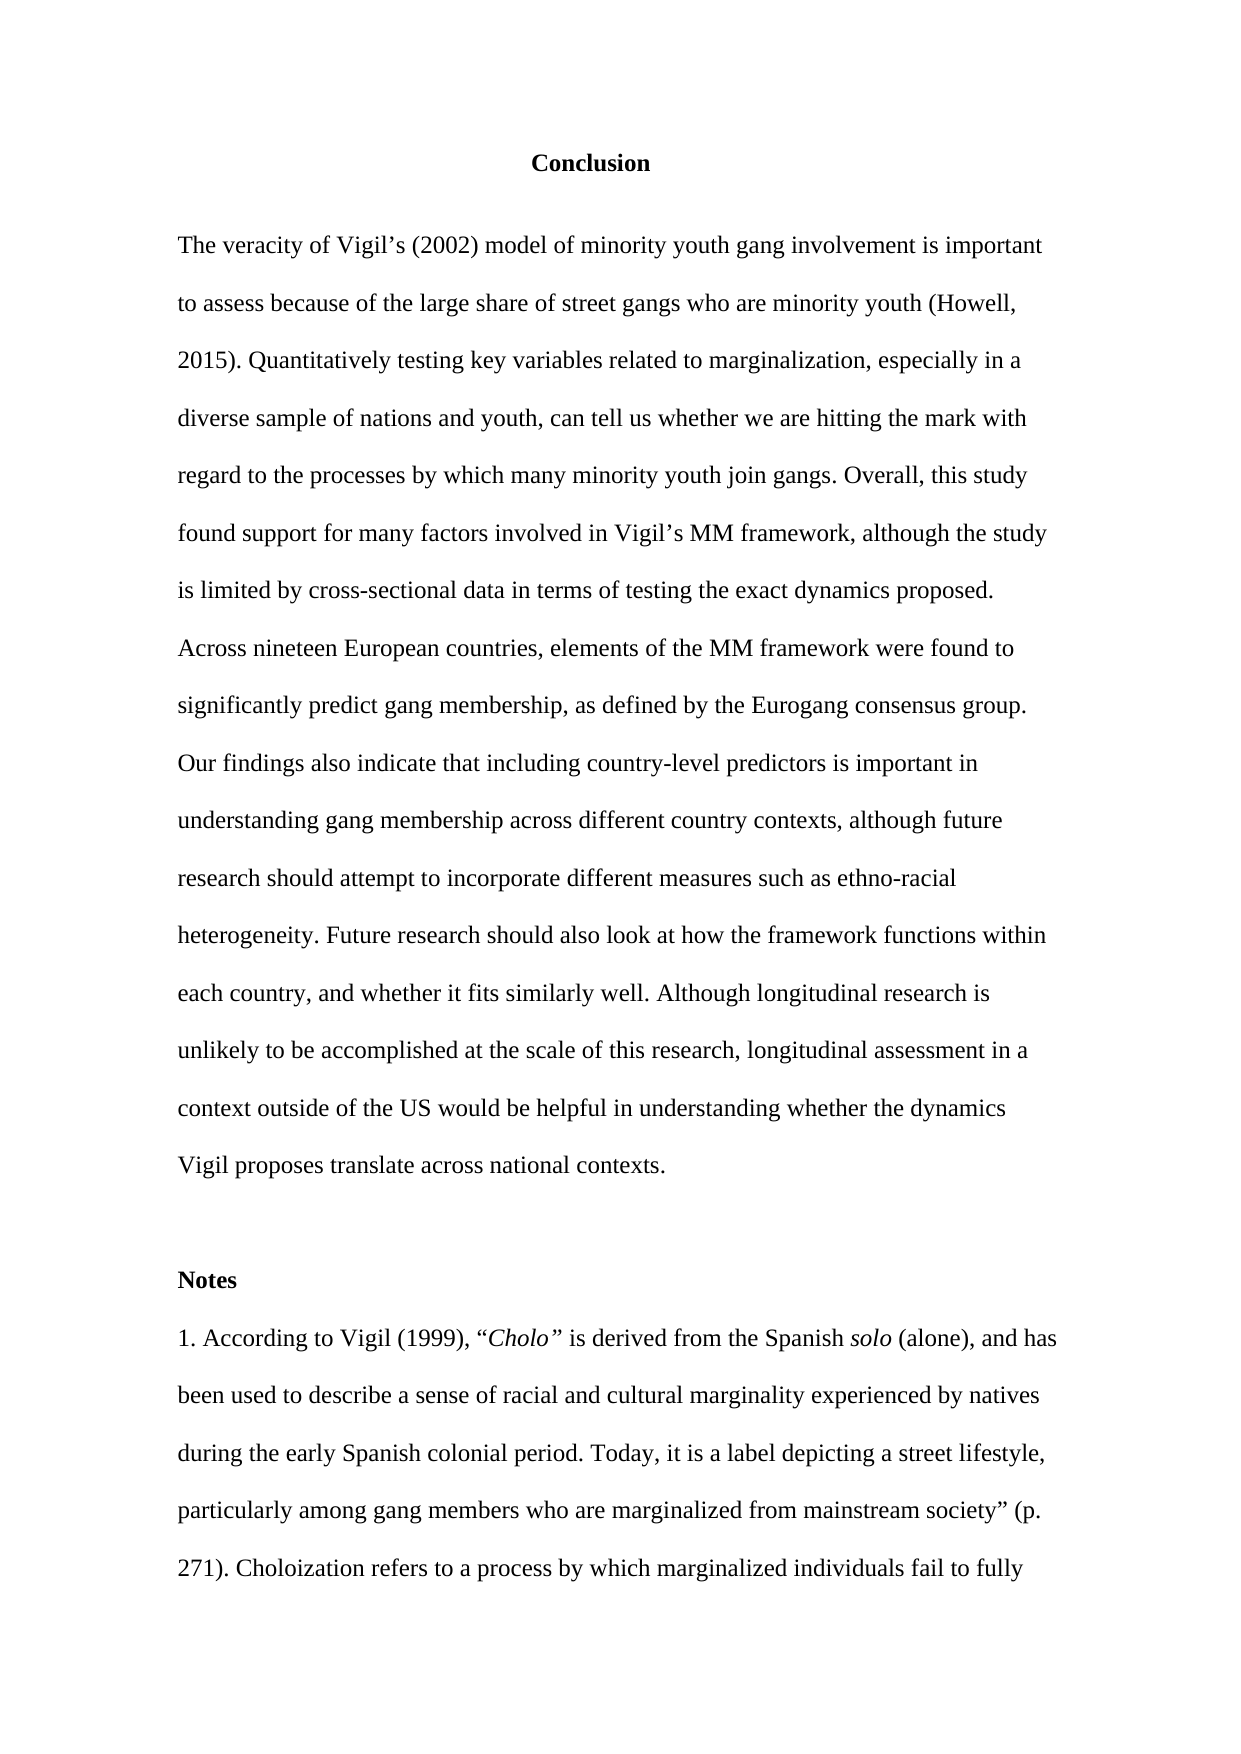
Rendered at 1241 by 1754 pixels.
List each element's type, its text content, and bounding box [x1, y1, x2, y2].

subtitle Conclusion [177, 148, 1004, 176]
text Notes [177, 1265, 1063, 1294]
text The veracity of Vigil’s (2002) model of minority youth gang involvement is important to assess because of the large share of street gangs who are minority youth (Howell, 2015). Quantitatively testing key variables related to marginalization, especially in a diverse sample of nations and youth, can tell us whether we are hitting the mark with regard to the processes by which many minority youth join gangs. Overall, this study found support for many factors involved in Vigil’s MM framework, although the study is limited by cross-sectional data in terms of testing the exact dynamics proposed. Across nineteen European countries, elements of the MM framework were found to significantly predict gang membership, as defined by the Eurogang consensus group. Our findings also indicate that including country-level predictors is important in understanding gang membership across different country contexts, although future research should attempt to incorporate different measures such as ethno-racial heterogeneity. Future research should also look at how the framework functions within each country, and whether it fits similarly well. Although longitudinal research is unlikely to be accomplished at the scale of this research, longitudinal assessment in a context outside of the US would be helpful in understanding whether the dynamics Vigil proposes translate across national contexts. [177, 230, 1063, 1179]
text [177, 1323, 1063, 1581]
